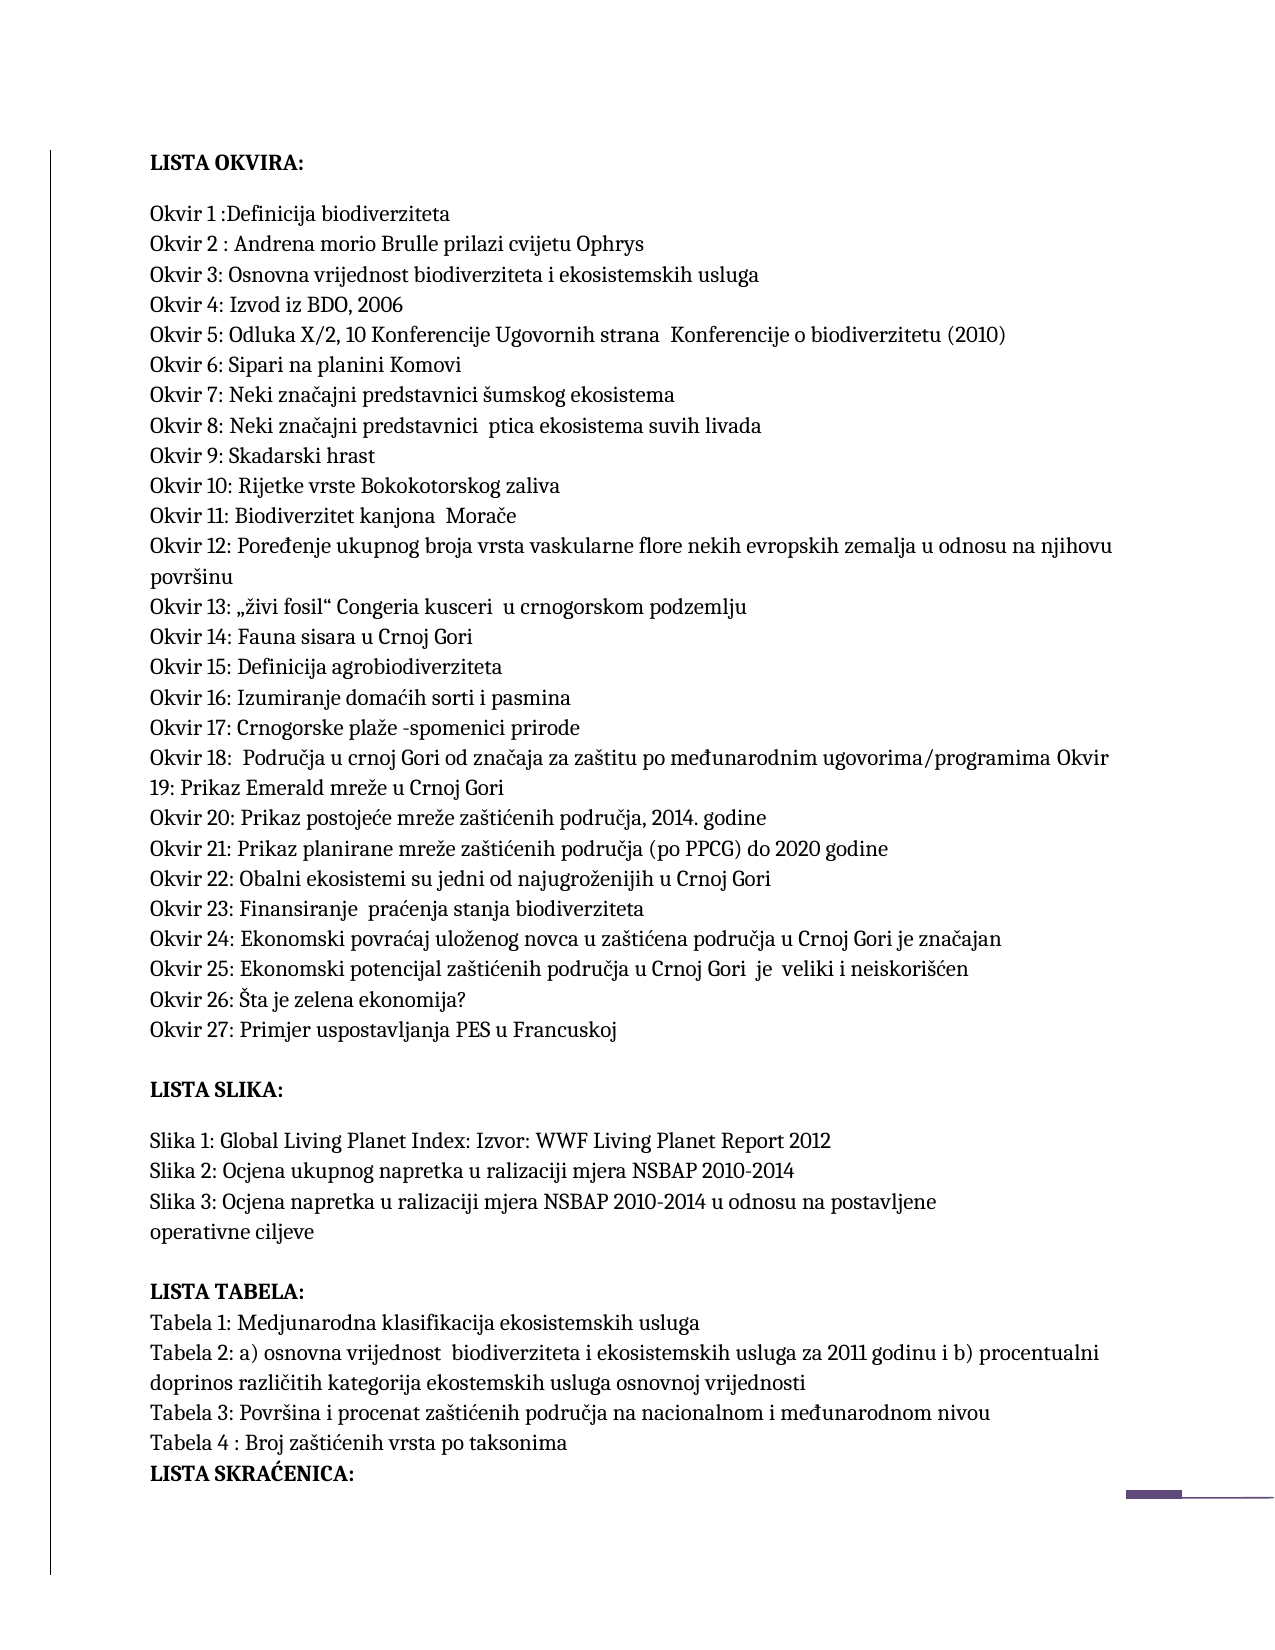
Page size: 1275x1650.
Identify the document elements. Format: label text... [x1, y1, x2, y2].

text Okvir 24: Ekonomski povraćaj uloženog novca u zaštićena područja u Crnoj Gori je značajan [150, 926, 1125, 952]
text Okvir 1 :Definicija biodiverziteta [150, 201, 1125, 227]
text Okvir 9: Skadarski hrast [150, 443, 1125, 469]
text Tabela 3: Površina i procenat zaštićenih područja na nacionalnom i međunarodnom nivou [150, 1400, 1125, 1426]
text Okvir 16: Izumiranje domaćih sorti i pasmina [150, 684, 1125, 711]
text Okvir 14: Fauna sisara u Crnoj Gori [150, 624, 1125, 650]
text Okvir 11: Biodiverzitet kanjona Morače [150, 503, 1125, 529]
text Okvir 6: Sipari na planini Komovi [150, 352, 1125, 378]
text LISTA TABELA: [150, 1279, 1125, 1306]
text Slika 2: Ocjena ukupnog napretka u ralizaciji mjera NSBAP 2010-2014 [150, 1158, 1125, 1185]
text Okvir 20: Prikaz postojeće mreže zaštićenih područja, 2014. godine [150, 805, 1125, 832]
text Okvir 27: Primjer uspostavljanja PES u Francuskoj [150, 1017, 1125, 1043]
text Okvir 10: Rijetke vrste Bokokotorskog zaliva [150, 473, 1125, 499]
text Okvir 12: Poređenje ukupnog broja vrsta vaskularne flore nekih evropskih zemalja u odnosu na njihovu površinu [150, 533, 1125, 590]
text Slika 1: Global Living Planet Index: Izvor: WWF Living Planet Report 2012 [150, 1128, 1125, 1154]
text Tabela 2: a) osnovna vrijednost biodiverziteta i ekosistemskih usluga za 2011 godinu i b) procentualni doprinos različitih kategorija ekostemskih usluga osnovnoj vrijednosti [150, 1339, 1125, 1396]
text Okvir 3: Osnovna vrijednost biodiverziteta i ekosistemskih usluga [150, 261, 1125, 288]
text Slika 3: Ocjena napretka u ralizaciji mjera NSBAP 2010-2014 u odnosu na postavljene operativne ciljeve [150, 1188, 1125, 1245]
text Okvir 17: Crnogorske plaže -spomenici prirode [150, 714, 1125, 741]
text LISTA SKRAĆENICA: [150, 1460, 1125, 1487]
text Okvir 7: Neki značajni predstavnici šumskog ekosistema [150, 382, 1125, 409]
text Okvir 5: Odluka X/2, 10 Konferencije Ugovornih strana Konferencije o biodiverzitetu (2010) [150, 322, 1125, 348]
text Okvir 25: Ekonomski potencijal zaštićenih područja u Crnoj Gori je veliki i neiskorišćen [150, 956, 1125, 983]
text Okvir 8: Neki značajni predstavnici ptica ekosistema suvih livada [150, 412, 1125, 439]
text Tabela 1: Medjunarodna klasifikacija ekosistemskih usluga [150, 1309, 1125, 1336]
text LISTA SLIKA: [150, 1077, 1125, 1103]
text LISTA OKVIRA: [150, 150, 1125, 176]
text Okvir 2 : Andrena morio Brulle prilazi cvijetu Ophrys [150, 231, 1125, 258]
text Okvir 23: Finansiranje praćenja stanja biodiverziteta [150, 896, 1125, 922]
text Tabela 4 : Broj zaštićenih vrsta po taksonima [150, 1430, 1125, 1457]
text Okvir 26: Šta je zelena ekonomija? [150, 986, 1125, 1013]
text Okvir 22: Obalni ekosistemi su jedni od najugroženijih u Crnoj Gori [150, 866, 1125, 892]
text Okvir 15: Definicija agrobiodiverziteta [150, 654, 1125, 681]
text Okvir 13: „živi fosil“ Congeria kusceri u crnogorskom podzemlju [150, 594, 1125, 620]
text Okvir 18: Područja u crnoj Gori od značaja za zaštitu po međunarodnim ugovorima/programima Okvir 19: Prikaz Emerald mreže u Crnoj Gori [150, 745, 1125, 801]
text Okvir 4: Izvod iz BDO, 2006 [150, 292, 1125, 318]
text Okvir 21: Prikaz planirane mreže zaštićenih područja (po PPCG) do 2020 godine [150, 835, 1125, 862]
